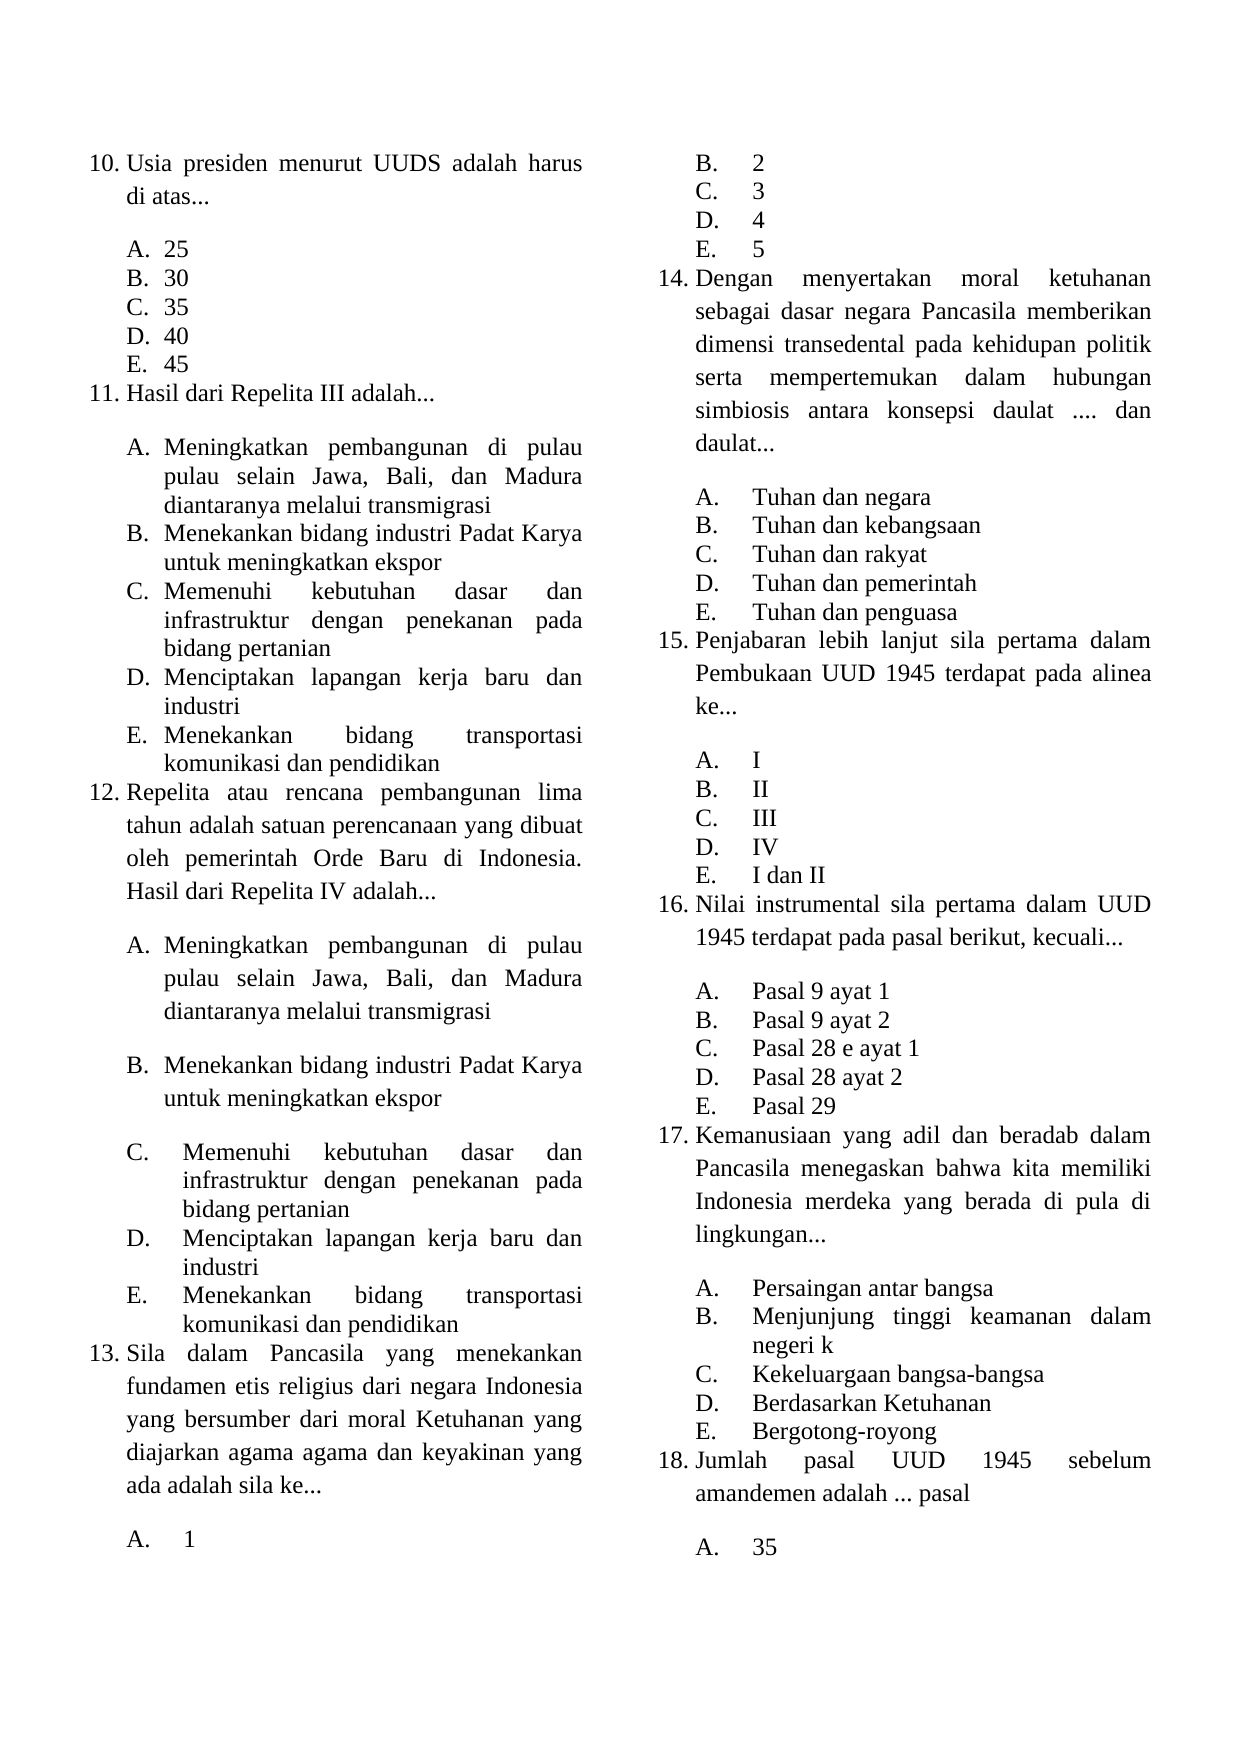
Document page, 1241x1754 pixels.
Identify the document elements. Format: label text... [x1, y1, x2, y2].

list Hasil dari Repelita III adalah... [89, 378, 583, 407]
list I dan II [695, 860, 1152, 889]
list Dengan menyertakan moral ketuhanan sebagai dasar negara Pancasila memberikan dimensi transedental pada kehidupan politik serta mempertemukan dalam hubungan simbiosis antara konsepsi daulat .... dan daulat... [658, 263, 1152, 457]
list 45 [126, 349, 583, 378]
list Tuhan dan pemerintah [695, 568, 1152, 597]
list Pasal 28 ayat 2 [695, 1062, 1152, 1091]
list Persaingan antar bangsa [695, 1273, 1152, 1301]
list 2 [695, 148, 1152, 176]
list Menekankan bidang industri Padat Karya untuk meningkatkan ekspor [126, 518, 583, 576]
list 30 [126, 263, 583, 292]
list Memenuhi kebutuhan dasar dan infrastruktur dengan penekanan pada bidang pertanian [126, 1137, 583, 1223]
list Tuhan dan rakyat [695, 539, 1152, 568]
list Menekankan bidang transportasi komunikasi dan pendidikan [126, 720, 583, 777]
list III [695, 803, 1152, 832]
list Kemanusiaan yang adil dan beradab dalam Pancasila menegaskan bahwa kita memiliki Indonesia merdeka yang berada di pula di lingkungan... [658, 1120, 1152, 1247]
list 3 [695, 176, 1152, 205]
list Pasal 28 e ayat 1 [695, 1033, 1152, 1062]
list Meningkatkan pembangunan di pulau pulau selain Jawa, Bali, dan Madura diantaranya melalui transmigrasi [126, 432, 583, 518]
list Kekeluargaan bangsa-bangsa [695, 1359, 1152, 1388]
list Meningkatkan pembangunan di pulau pulau selain Jawa, Bali, dan Madura diantaranya melalui transmigrasi [126, 930, 583, 1025]
list Pasal 29 [695, 1091, 1152, 1120]
list 40 [126, 321, 583, 349]
list Penjabaran lebih lanjut sila pertama dalam Pembukaan UUD 1945 terdapat pada alinea ke... [658, 625, 1152, 720]
list II [695, 774, 1152, 803]
list Menciptakan lapangan kerja baru dan industri [126, 1223, 583, 1281]
list Pasal 9 ayat 1 [695, 976, 1152, 1005]
list Nilai instrumental sila pertama dalam UUD 1945 terdapat pada pasal berikut, kecuali... [658, 889, 1152, 951]
list Berdasarkan Ketuhanan [695, 1388, 1152, 1416]
list 35 [695, 1532, 1152, 1561]
list 5 [695, 234, 1152, 263]
list I [695, 745, 1152, 774]
list 4 [695, 205, 1152, 234]
list Memenuhi kebutuhan dasar dan infrastruktur dengan penekanan pada bidang pertanian [126, 576, 583, 662]
list 1 [126, 1524, 583, 1553]
list Repelita atau rencana pembangunan lima tahun adalah satuan perencanaan yang dibuat oleh pemerintah Orde Baru di Indonesia. Hasil dari Repelita IV adalah... [89, 777, 583, 905]
list Tuhan dan penguasa [695, 597, 1152, 625]
list Jumlah pasal UUD 1945 sebelum amandemen adalah ... pasal [658, 1445, 1152, 1507]
list Bergotong-royong [695, 1416, 1152, 1445]
list Menciptakan lapangan kerja baru dan industri [126, 662, 583, 720]
list Pasal 9 ayat 2 [695, 1005, 1152, 1033]
list Usia presiden menurut UUDS adalah harus di atas... [89, 148, 583, 209]
list 35 [126, 292, 583, 321]
list Menekankan bidang industri Padat Karya untuk meningkatkan ekspor [126, 1050, 583, 1112]
list Menekankan bidang transportasi komunikasi dan pendidikan [126, 1281, 583, 1338]
list IV [695, 832, 1152, 860]
list Sila dalam Pancasila yang menekankan fundamen etis religius dari negara Indonesia yang bersumber dari moral Ketuhanan yang diajarkan agama agama dan keyakinan yang ada adalah sila ke... [89, 1338, 583, 1499]
list 25 [126, 234, 583, 263]
list Menjunjung tinggi keamanan dalam negeri k [695, 1301, 1152, 1359]
list Tuhan dan negara [695, 482, 1152, 510]
list Tuhan dan kebangsaan [695, 510, 1152, 539]
